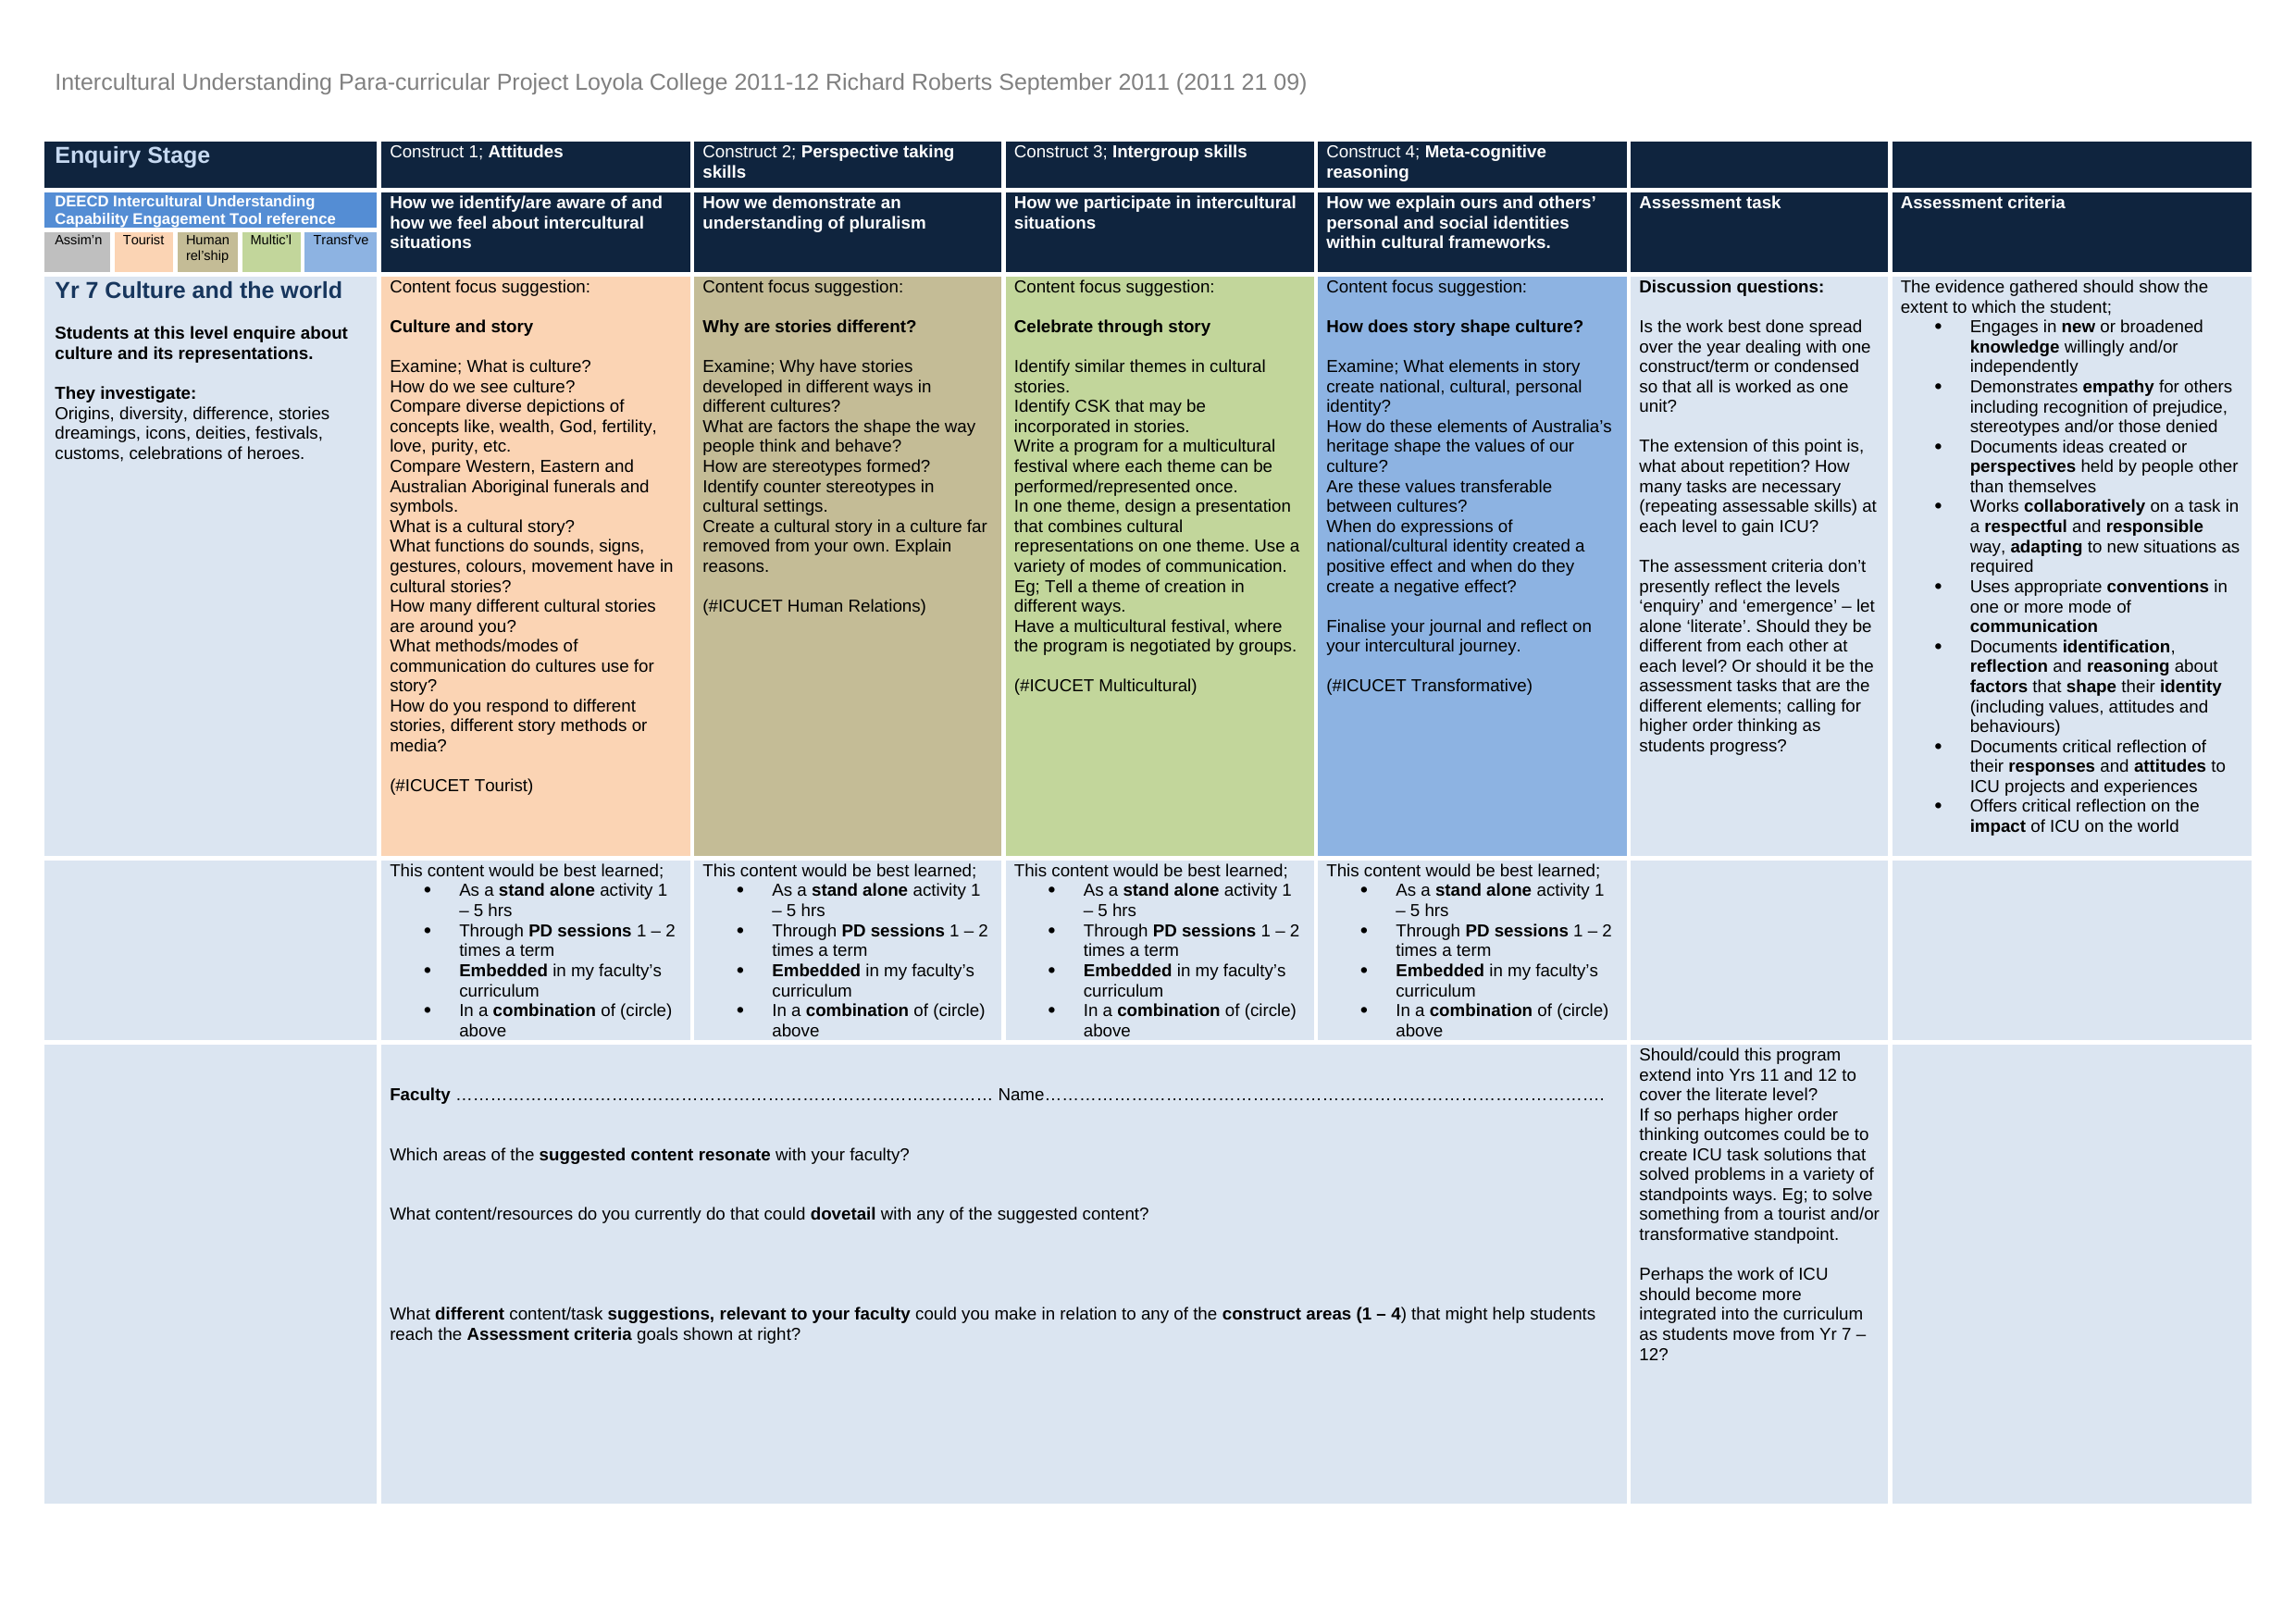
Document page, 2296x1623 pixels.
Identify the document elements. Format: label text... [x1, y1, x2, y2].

table_cell Assessment task [1631, 192, 1888, 272]
table_cell DEECD Intercultural Understanding Capability Engagement Tool reference [44, 192, 377, 228]
table_cell [1893, 861, 2252, 1040]
table_header Construct 1; Attitudes [381, 142, 690, 188]
table_cell Content focus suggestion: Culture and story Examine; What is culture? How do we see culture? Compare diverse depictions of concepts like, wealth, God, fertility, love, purity, etc. Compare Western, Eastern and Australian Aboriginal funerals and symbols. What is a cultural story? What functions do sounds, signs, gestures, colours, movement have in cultural stories? How many different cultural stories are around you? What methods/modes of communication do cultures use for story? How do you respond to different stories, different story methods or media? (#ICUCET Tourist) [381, 277, 690, 856]
table_header Construct 3; Intergroup skills [1006, 142, 1314, 188]
table_cell Should/could this program extend into Yrs 11 and 12 to cover the literate level? If so perhaps higher order thinking outcomes could be to create ICU task solutions that solved problems in a variety of standpoints ways. Eg; to solve something from a tourist and/or transformative standpoint. Perhaps the work of ICU should become more integrated into the curriculum as students move from Yr 7 – 12? [1631, 1045, 1888, 1504]
table_cell Faculty ………………………………………………………………………………… Name……………………………………………………………………………………. Which areas of the suggested content resonate with your faculty? What content/resources do you currently do that could dovetail with any of the suggested content? What different content/task suggestions, relevant to your faculty could you make in relation to any of the construct areas (1 – 4) that might help students reach the Assessment criteria goals shown at right? [381, 1045, 1627, 1504]
table_cell This content would be best learned; As a stand alone activity 1 – 5 hrs Through PD sessions 1 – 2 times a term Embedded in my faculty’s curriculum In a combination of (circle) above [1006, 861, 1314, 1040]
table_cell How we demonstrate an understanding of pluralism [694, 192, 1001, 272]
table_cell Assessment criteria [1893, 192, 2252, 272]
table_cell [1893, 1045, 2252, 1504]
table_cell This content would be best learned; As a stand alone activity 1 – 5 hrs Through PD sessions 1 – 2 times a term Embedded in my faculty’s curriculum In a combination of (circle) above [381, 861, 690, 1040]
table_header Enquiry Stage [44, 142, 377, 188]
table_cell Multic’l [242, 232, 301, 272]
table_header Construct 4; Meta-cognitive reasoning [1318, 142, 1627, 188]
table_cell Human rel’ship [178, 232, 238, 272]
table_cell Assim’n [44, 232, 110, 272]
table_cell Content focus suggestion: Why are stories different? Examine; Why have stories developed in different ways in different cultures? What are factors the shape the way people think and behave? How are stereotypes formed? Identify counter stereotypes in cultural settings. Create a cultural story in a culture far removed from your own. Explain reasons. (#ICUCET Human Relations) [694, 277, 1001, 856]
table_header [1631, 142, 1888, 188]
table_cell [44, 861, 377, 1040]
table_cell How we explain ours and others’ personal and social identities within cultural frameworks. [1318, 192, 1627, 272]
table_cell This content would be best learned; As a stand alone activity 1 – 5 hrs Through PD sessions 1 – 2 times a term Embedded in my faculty’s curriculum In a combination of (circle) above [1318, 861, 1627, 1040]
table_cell Transf’ve [304, 232, 377, 272]
table_cell Tourist [115, 232, 173, 272]
table_cell Content focus suggestion: How does story shape culture? Examine; What elements in story create national, cultural, personal identity? How do these elements of Australia’s heritage shape the values of our culture? Are these values transferable between cultures? When do expressions of national/cultural identity created a positive effect and when do they create a negative effect? Finalise your journal and reflect on your intercultural journey. (#ICUCET Transformative) [1318, 277, 1627, 856]
table_cell This content would be best learned; As a stand alone activity 1 – 5 hrs Through PD sessions 1 – 2 times a term Embedded in my faculty’s curriculum In a combination of (circle) above [694, 861, 1001, 1040]
table_cell [44, 1045, 377, 1504]
table_cell Content focus suggestion: Celebrate through story Identify similar themes in cultural stories. Identify CSK that may be incorporated in stories. Write a program for a multicultural festival where each theme can be performed/represented once. In one theme, design a presentation that combines cultural representations on one theme. Use a variety of modes of communication. Eg; Tell a theme of creation in different ways. Have a multicultural festival, where the program is negotiated by groups. (#ICUCET Multicultural) [1006, 277, 1314, 856]
table_cell How we participate in intercultural situations [1006, 192, 1314, 272]
table_cell [1631, 861, 1888, 1040]
table_cell Yr 7 Culture and the world Students at this level enquire about culture and its representations. They investigate: Origins, diversity, difference, stories dreamings, icons, deities, festivals, customs, celebrations of heroes. [44, 277, 377, 856]
table_cell Discussion questions: Is the work best done spread over the year dealing with one construct/term or condensed so that all is worked as one unit? The extension of this point is, what about repetition? How many tasks are necessary (repeating assessable skills) at each level to gain ICU? The assessment criteria don’t presently reflect the levels ‘enquiry’ and ‘emergence’ – let alone ‘literate’. Should they be different from each other at each level? Or should it be the assessment tasks that are the different elements; calling for higher order thinking as students progress? [1631, 277, 1888, 856]
table_cell How we identify/are aware of and how we feel about intercultural situations [381, 192, 690, 272]
table_header Construct 2; Perspective taking skills [694, 142, 1001, 188]
table_cell The evidence gathered should show the extent to which the student; Engages in new or broadened knowledge willingly and/or independently Demonstrates empathy for others including recognition of prejudice, stereotypes and/or those denied Documents ideas created or perspectives held by people other than themselves Works collaboratively on a task in a respectful and responsible way, adapting to new situations as required Uses appropriate conventions in one or more mode of communication Documents identification, reflection and reasoning about factors that shape their identity (including values, attitudes and behaviours) Documents critical reflection of their responses and attitudes to ICU projects and experiences Offers critical reflection on the impact of ICU on the world [1893, 277, 2252, 856]
table_header [1893, 142, 2252, 188]
